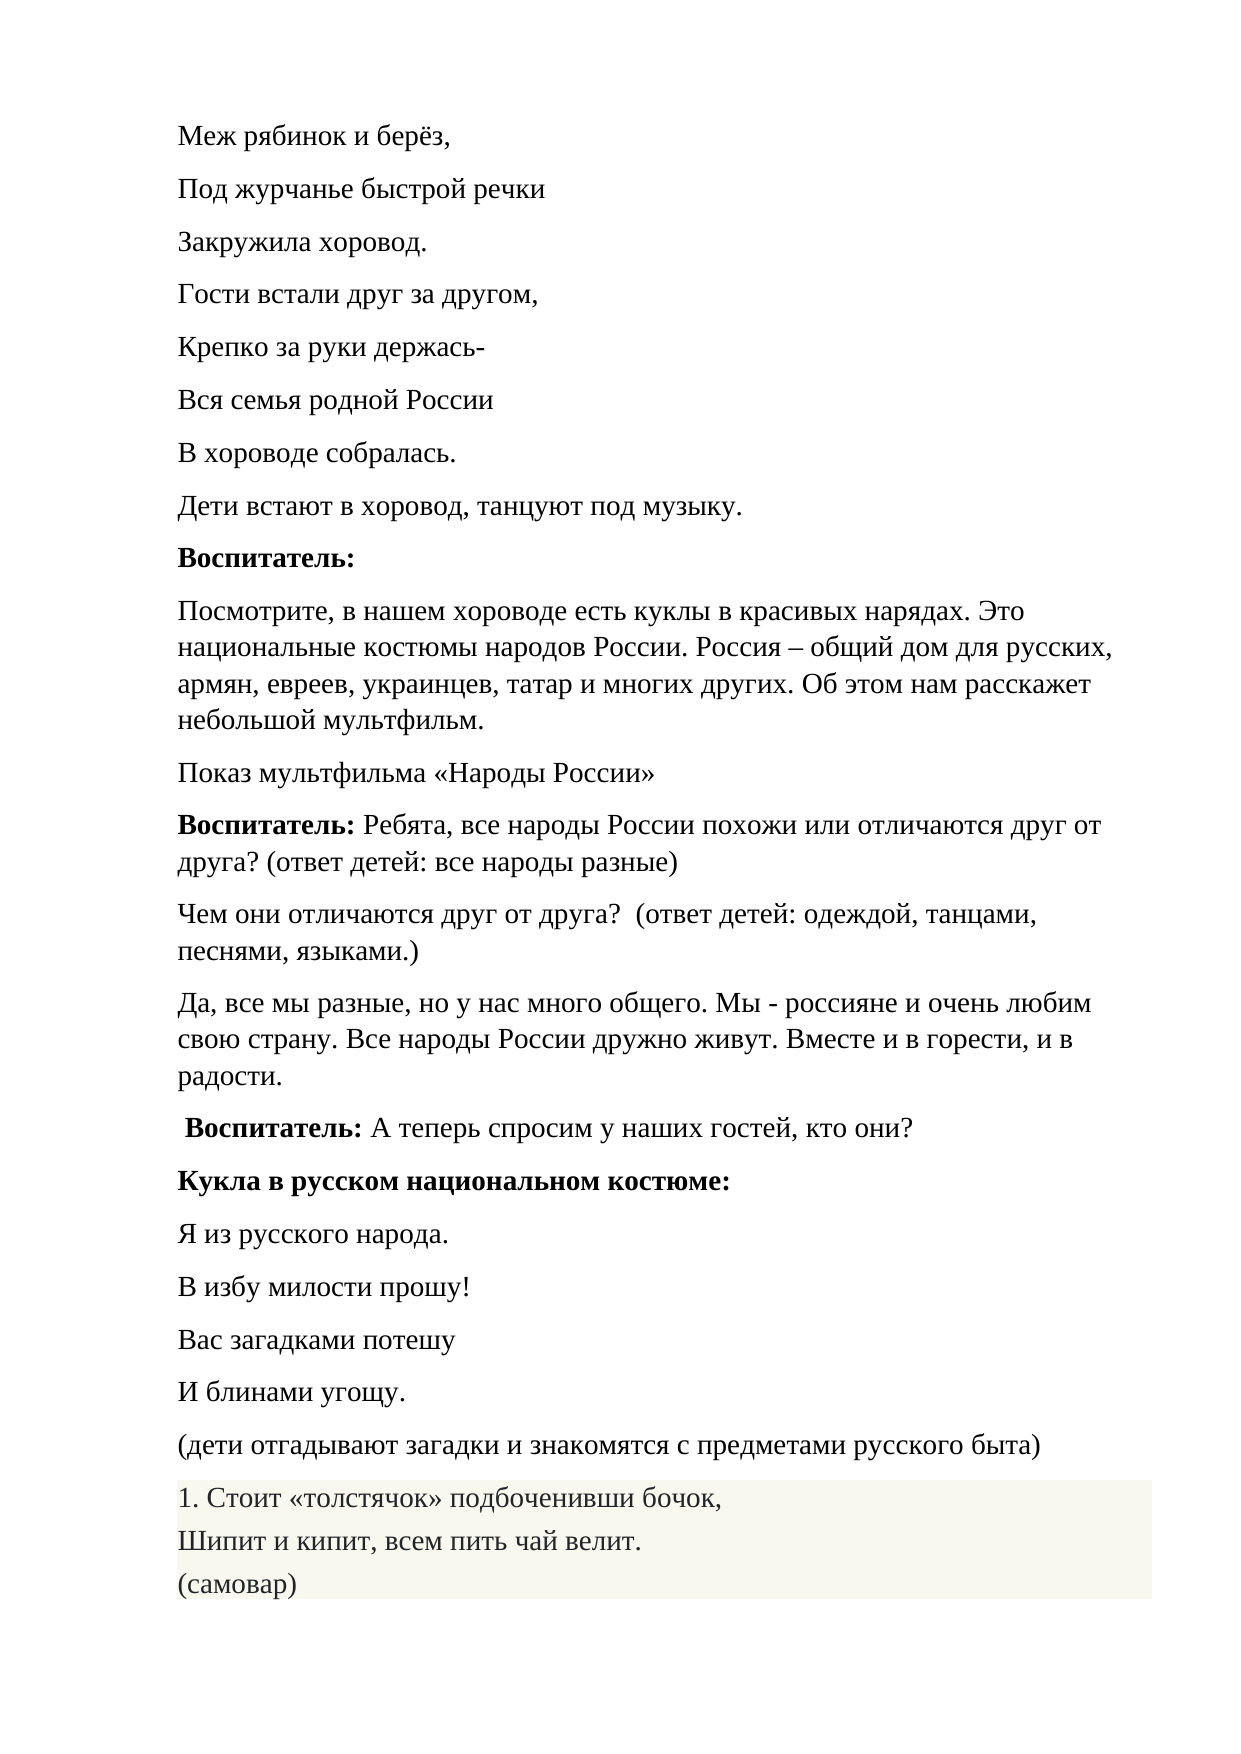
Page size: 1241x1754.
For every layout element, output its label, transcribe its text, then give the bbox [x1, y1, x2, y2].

text Посмотрите, в нашем хороводе есть куклы в красивых нарядах. Это национальные костюмы народов России. Россия – общий дом для русских, армян, евреев, украинцев, татар и многих других. Об этом нам расскажет небольшой мультфильм. [177, 593, 1152, 735]
text Да, все мы разные, но у нас много общего. Мы - россияне и очень любим свою страну. Все народы России дружно живут. Вместе и в горести, и в радости. [177, 985, 1152, 1091]
text В хороводе собралась. [177, 435, 1152, 468]
text Дети встают в хоровод, танцуют под музыку. [177, 488, 1152, 521]
text Шипит и кипит, всем пить чай велит. [177, 1523, 1152, 1557]
text Показ мультфильма «Народы России» [177, 755, 1152, 788]
text Чем они отличаются друг от друга? (ответ детей: одеждой, танцами, песнями, языками.) [177, 896, 1152, 966]
text (самовар) [177, 1566, 1152, 1599]
text (дети отгадывают загадки и знакомятся с предметами русского быта) [177, 1427, 1152, 1461]
text Воспитатель: Ребята, все народы России похожи или отличаются друг от друга? (ответ детей: все народы разные) [177, 807, 1152, 877]
text Я из русского народа. [177, 1216, 1152, 1250]
text В избу милости прошу! [177, 1269, 1152, 1302]
text Вся семья родной России [177, 382, 1152, 416]
text Вас загадками потешу [177, 1322, 1152, 1355]
text Кукла в русском национальном костюме: [177, 1163, 1152, 1197]
text Крепко за руки держась- [177, 329, 1152, 363]
text Воспитатель: А теперь спросим у наших гостей, кто они? [177, 1111, 1152, 1144]
text Меж рябинок и берёз, [177, 118, 1152, 152]
text И блинами угощу. [177, 1374, 1152, 1408]
text Закружила хоровод. [177, 224, 1152, 257]
text Под журчанье быстрой речки [177, 171, 1152, 204]
text Гости встали друг за другом, [177, 277, 1152, 310]
text 1. Стоит «толстячок» подбоченивши бочок, [177, 1480, 1152, 1514]
text Воспитатель: [177, 541, 1152, 574]
